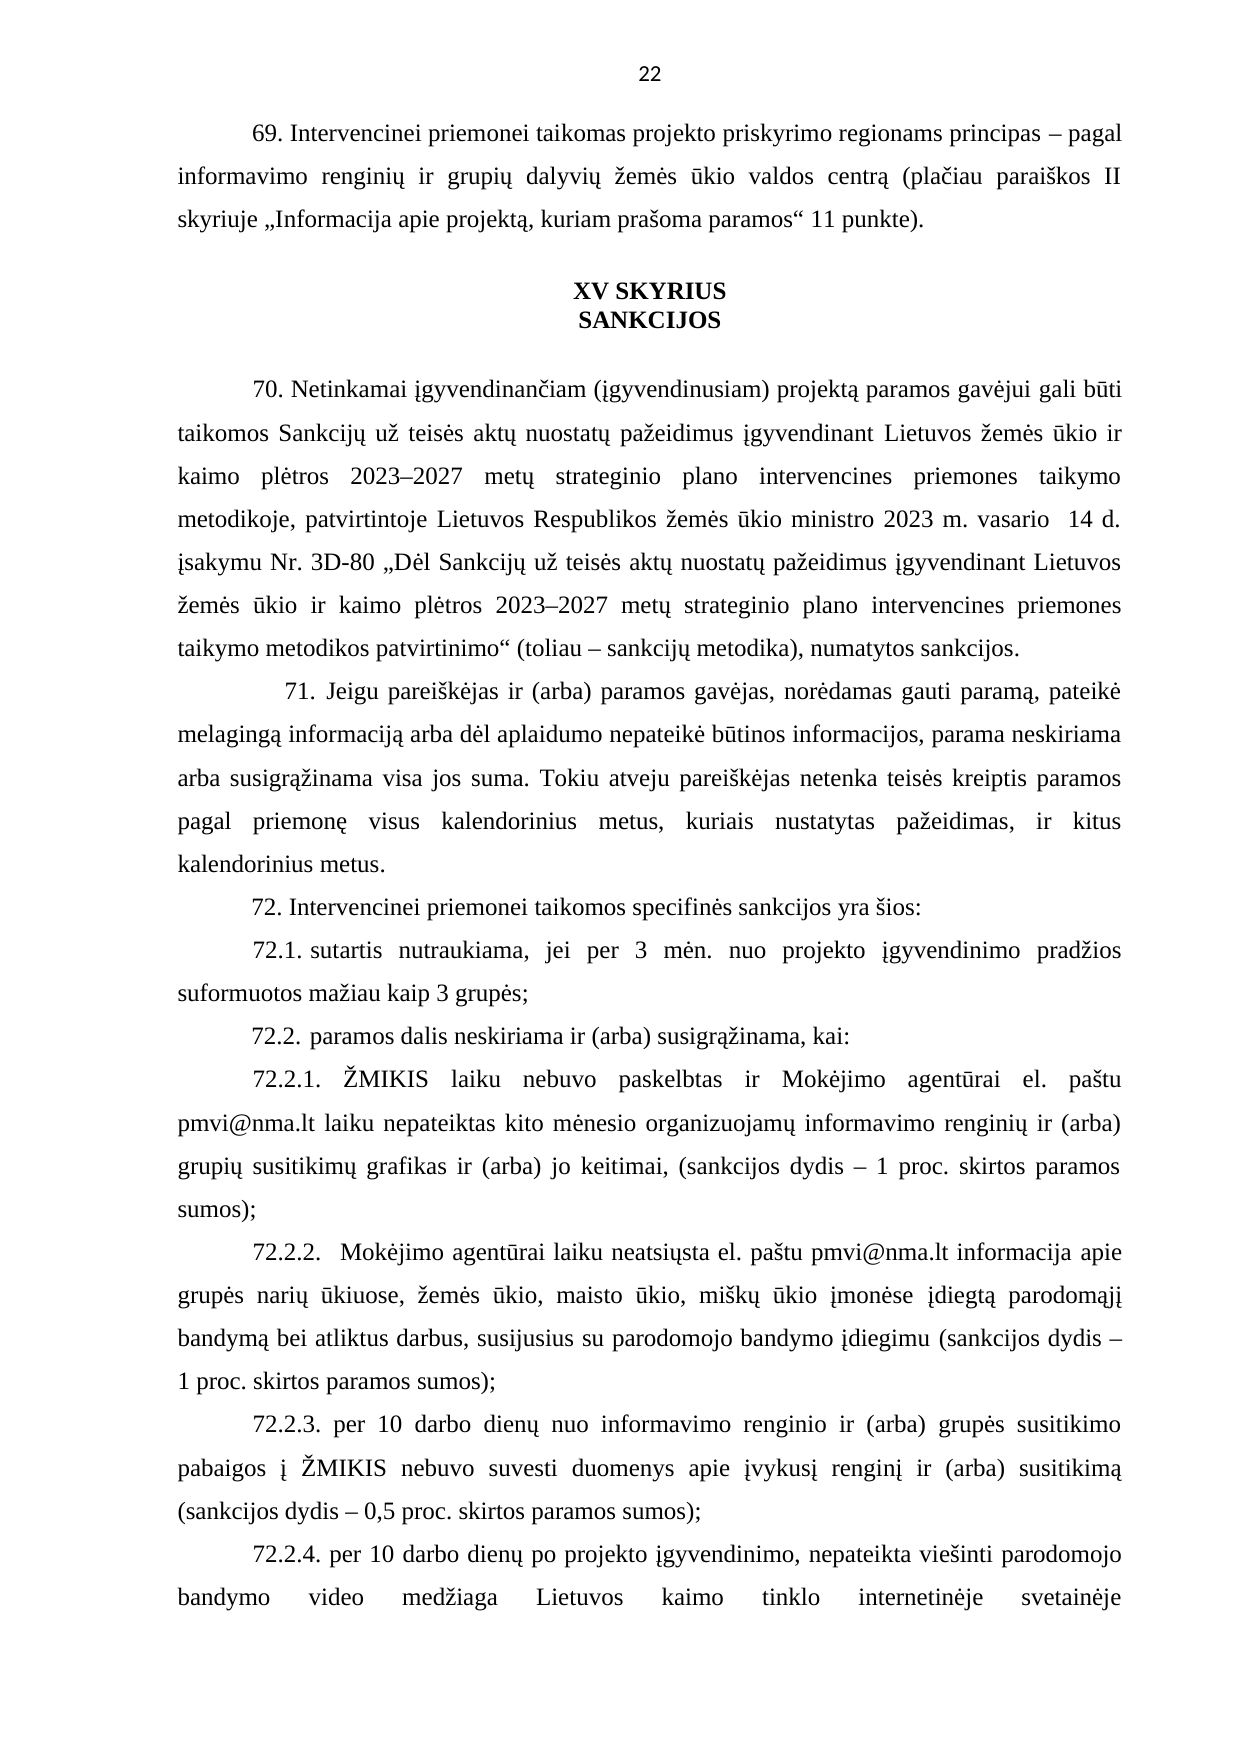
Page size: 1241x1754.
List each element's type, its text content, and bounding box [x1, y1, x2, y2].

text 72. Intervencinei priemonei taikomos specifinės sankcijos yra šios: [251, 892, 1122, 921]
text 72.2.2. Mokėjimo agentūrai laiku neatsiųsta el. paštu pmvi@nma.lt informacija apie grupės narių ūkiuose, žemės ūkio, maisto ūkio, miškų ūkio įmonėse įdiegtą parodomąjį bandymą bei atliktus darbus, susijusius su parodomojo bandymo įdiegimu (sankcijos dydis – 1 proc. skirtos paramos sumos); [177, 1237, 1122, 1395]
text 71. Jeigu pareiškėjas ir (arba) paramos gavėjas, norėdamas gauti paramą, pateikė melagingą informaciją arba dėl aplaidumo nepateikė būtinos informacijos, parama neskiriama arba susigrąžinama visa jos suma. Tokiu atveju pareiškėjas netenka teisės kreiptis paramos pagal priemonę visus kalendorinius metus, kuriais nustatytas pažeidimas, ir kitus kalendorinius metus. [177, 676, 1122, 878]
text 70. Netinkamai įgyvendinančiam (įgyvendinusiam) projektą paramos gavėjui gali būti taikomos Sankcijų už teisės aktų nuostatų pažeidimus įgyvendinant Lietuvos žemės ūkio ir kaimo plėtros 2023–2027 metų strateginio plano intervencines priemones taikymo metodikoje, patvirtintoje Lietuvos Respublikos žemės ūkio ministro 2023 m. vasario 14 d. įsakymu Nr. 3D-80 „Dėl Sankcijų už teisės aktų nuostatų pažeidimus įgyvendinant Lietuvos žemės ūkio ir kaimo plėtros 2023–2027 metų strateginio plano intervencines priemones taikymo metodikos patvirtinimo“ (toliau – sankcijų metodika), numatytos sankcijos. [177, 374, 1122, 662]
text XV SKYRIUS [177, 276, 1122, 305]
text 72.2. paramos dalis neskiriama ir (arba) susigrąžinama, kai: [251, 1021, 1122, 1050]
text SANKCIJOS [177, 305, 1122, 334]
text 69. Intervencinei priemonei taikomas projekto priskyrimo regionams principas – pagal informavimo renginių ir grupių dalyvių žemės ūkio valdos centrą (plačiau paraiškos II skyriuje „Informacija apie projektą, kuriam prašoma paramos“ 11 punkte). [177, 118, 1122, 233]
text 72.1. sutartis nutraukiama, jei per 3 mėn. nuo projekto įgyvendinimo pradžios suformuotos mažiau kaip 3 grupės; [177, 935, 1122, 1007]
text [177, 1539, 1122, 1611]
text 72.2.3. per 10 darbo dienų nuo informavimo renginio ir (arba) grupės susitikimo pabaigos į ŽMIKIS nebuvo suvesti duomenys apie įvykusį renginį ir (arba) susitikimą (sankcijos dydis – 0,5 proc. skirtos paramos sumos); [177, 1409, 1122, 1524]
text 72.2.1. ŽMIKIS laiku nebuvo paskelbtas ir Mokėjimo agentūrai el. paštu pmvi@nma.lt laiku nepateiktas kito mėnesio organizuojamų informavimo renginių ir (arba) grupių susitikimų grafikas ir (arba) jo keitimai, (sankcijos dydis – 1 proc. skirtos paramos sumos); [177, 1064, 1122, 1223]
